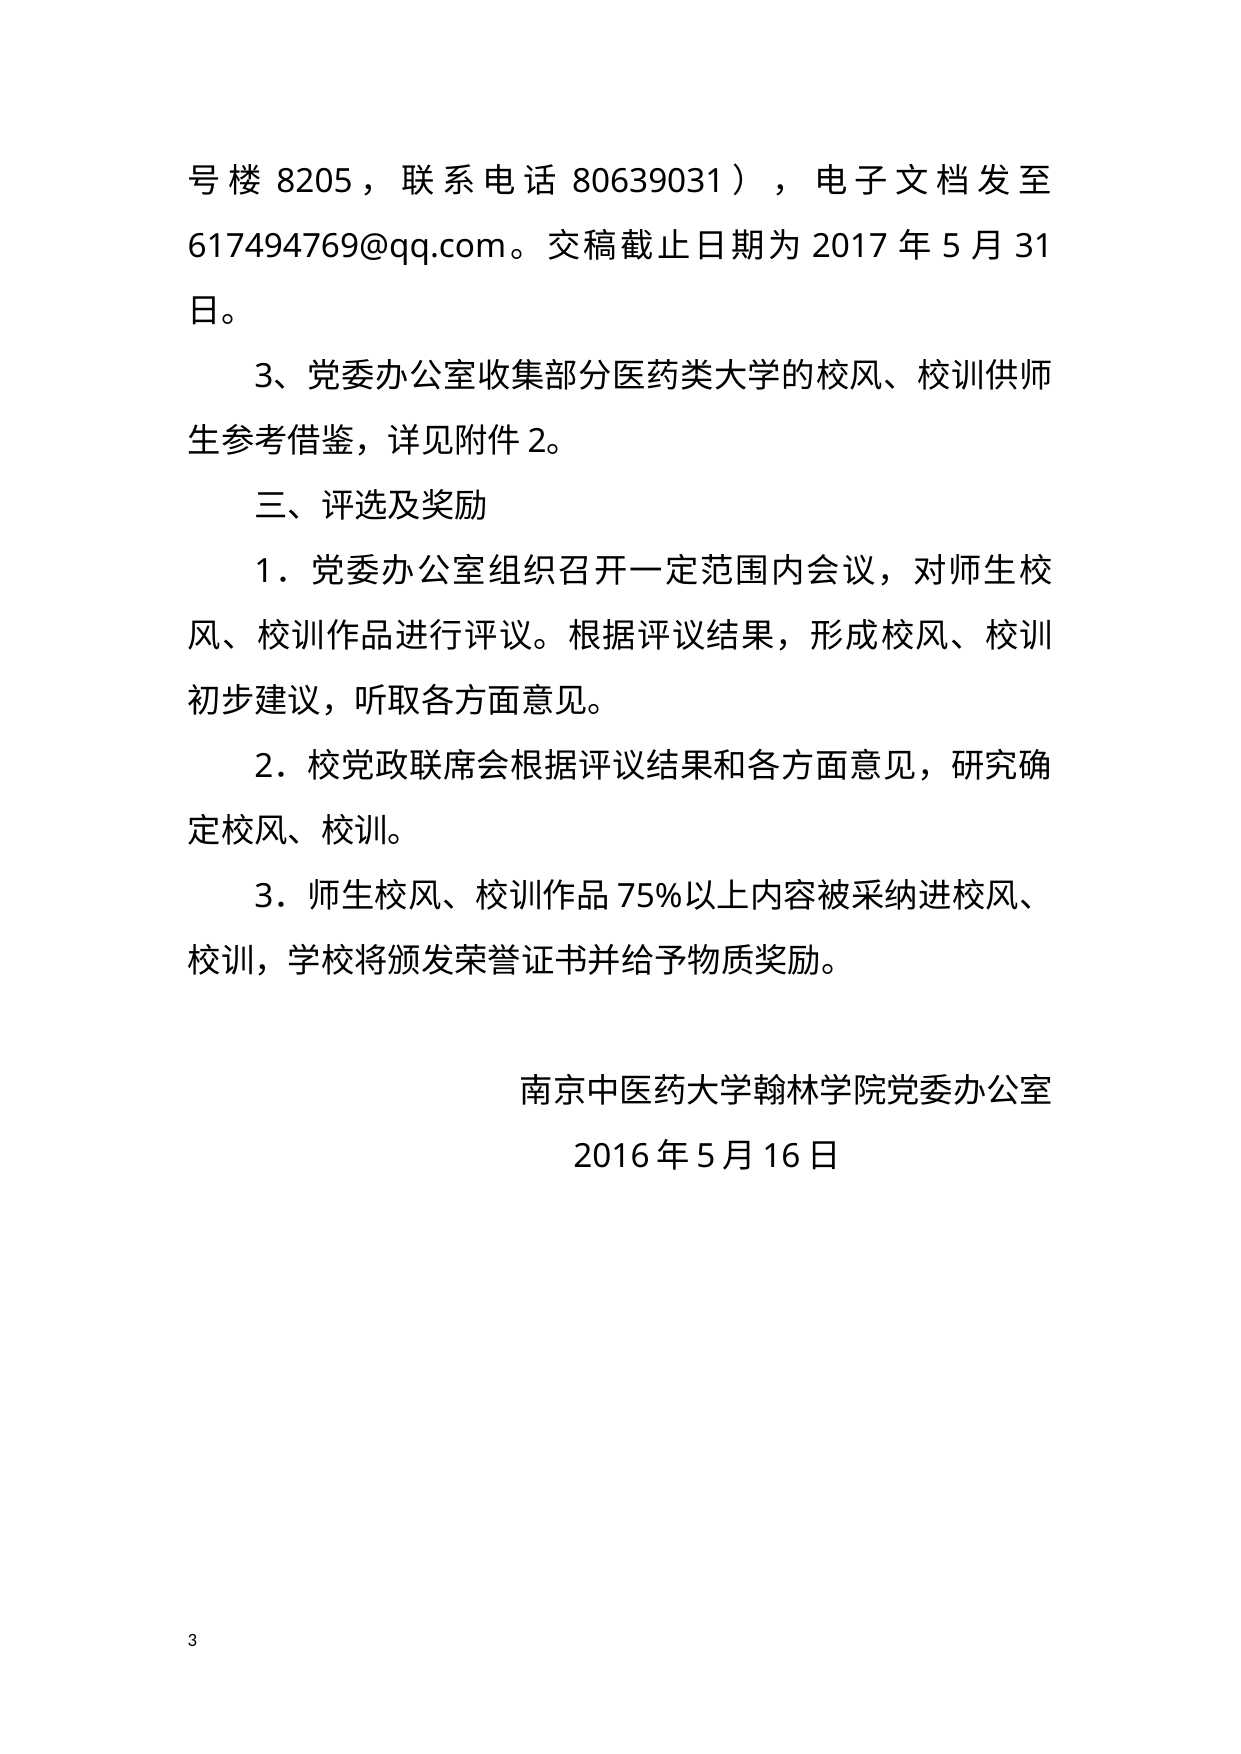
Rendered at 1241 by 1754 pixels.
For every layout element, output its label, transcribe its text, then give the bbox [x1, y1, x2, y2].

text 2016年5月16日 [187, 1121, 1053, 1186]
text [187, 146, 1053, 341]
text 3．师生校风、校训作品75%以上内容被采纳进校风、校训，学校将颁发荣誉证书并给予物质奖励。 [187, 861, 1053, 991]
text 南京中医药大学翰林学院党委办公室 [187, 1056, 1053, 1121]
text 1．党委办公室组织召开一定范围内会议，对师生校风、校训作品进行评议。根据评议结果，形成校风、校训初步建议，听取各方面意见。 [187, 536, 1053, 731]
text 3、党委办公室收集部分医药类大学的校风、校训供师生参考借鉴，详见附件2。 [187, 341, 1053, 471]
text 三、评选及奖励 [187, 471, 1053, 536]
text 2．校党政联席会根据评议结果和各方面意见，研究确定校风、校训。 [187, 731, 1053, 861]
